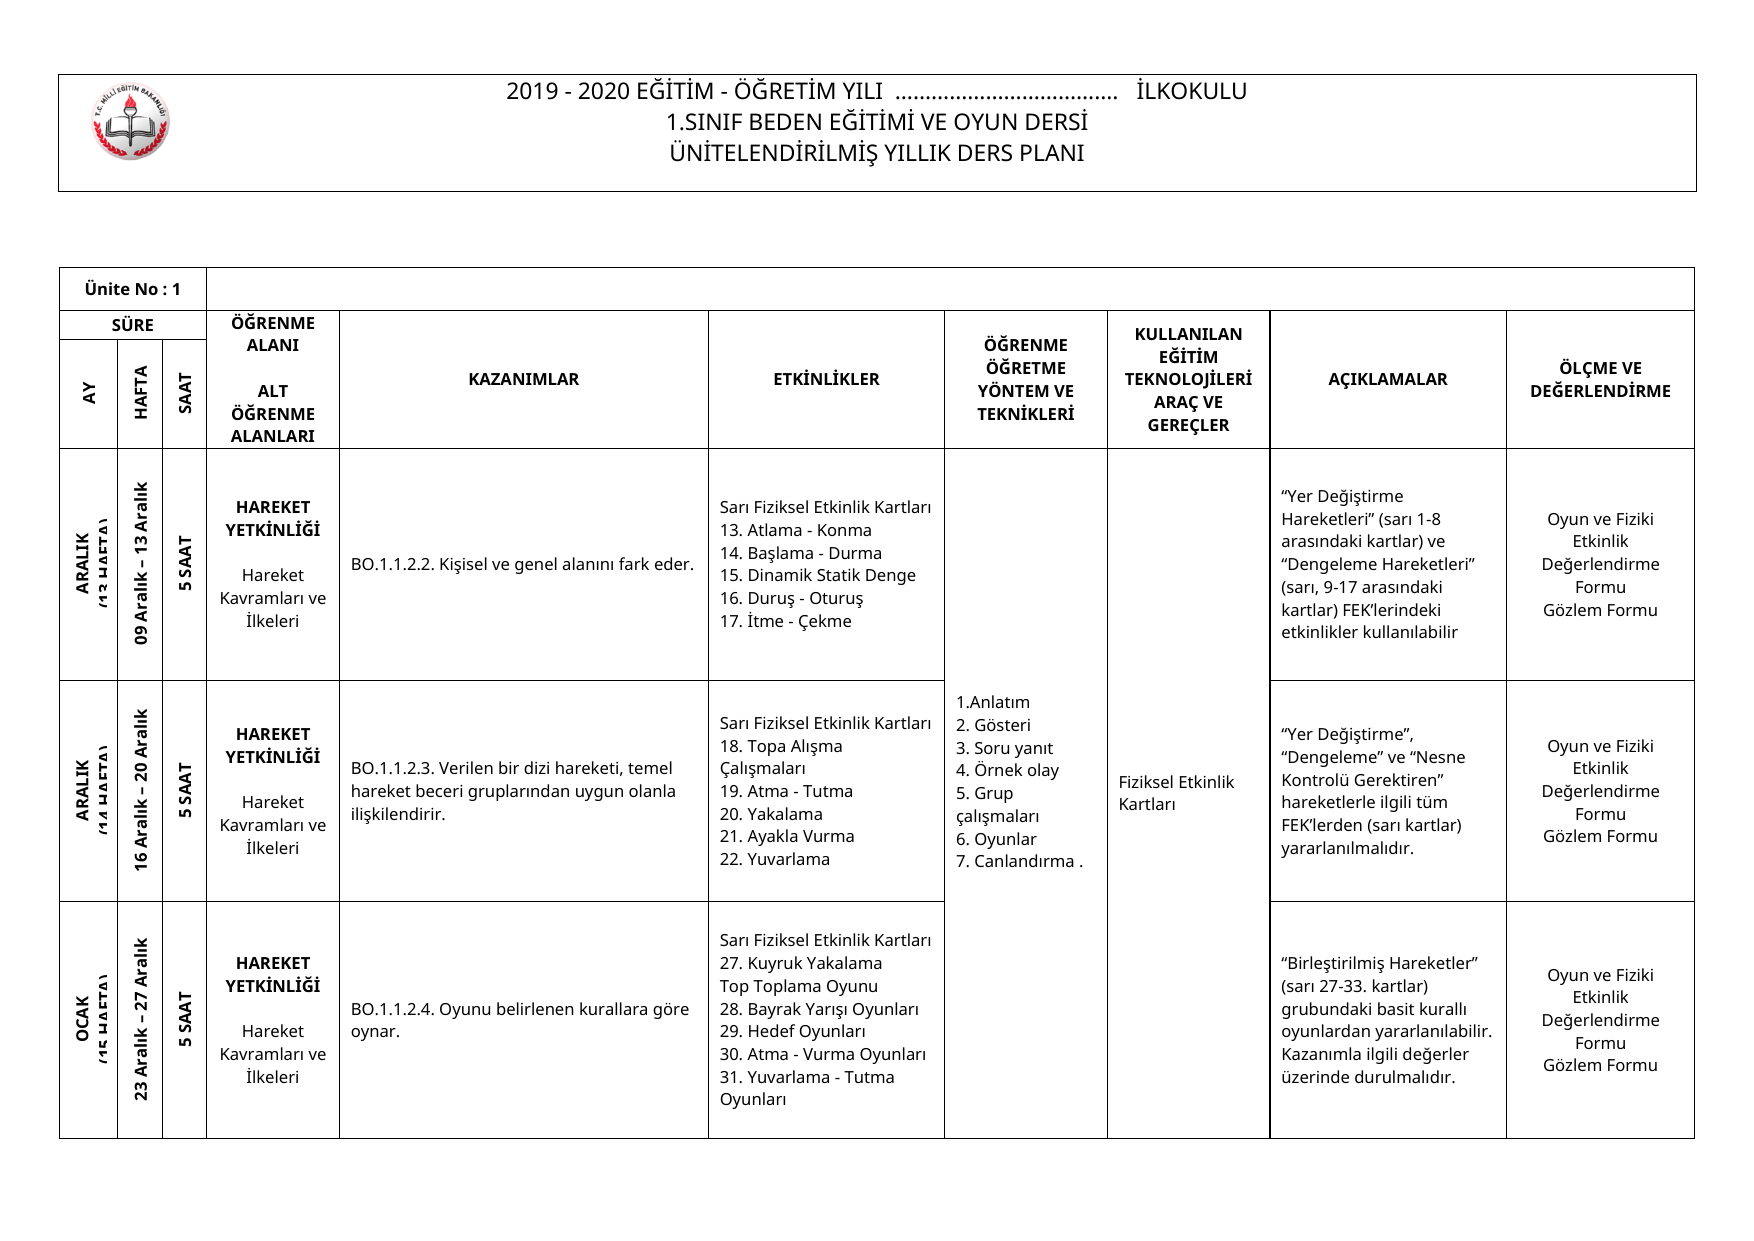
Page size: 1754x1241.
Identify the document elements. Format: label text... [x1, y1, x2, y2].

table_cell Oyun ve Fiziki Etkinlik Değerlendirme Formu Gözlem Formu [1507, 449, 1694, 680]
table_cell ÖLÇME VE DEĞERLENDİRME [1507, 311, 1694, 447]
table_cell Sarı Fiziksel Etkinlik Kartları 13. Atlama - Konma 14. Başlama - Durma 15. Dinamik Statik Denge 16. Duruş - Oturuş 17. İtme - Çekme [709, 449, 944, 680]
table_cell “Yer Değiştirme Hareketleri” (sarı 1-8 arasındaki kartlar) ve “Dengeleme Hareketleri” (sarı, 9-17 arasındaki kartlar) FEK’lerindeki etkinlikler kullanılabilir [1271, 449, 1506, 680]
table_cell Sarı Fiziksel Etkinlik Kartları 18. Topa Alışma Çalışmaları 19. Atma - Tutma 20. Yakalama 21. Ayakla Vurma 22. Yuvarlama [709, 681, 944, 901]
table_cell Oyun ve Fiziki Etkinlik Değerlendirme Formu Gözlem Formu [1507, 902, 1694, 1138]
table_cell BO.1.1.2.2. Kişisel ve genel alanını fark eder. [340, 449, 708, 680]
table_cell AY [60, 340, 117, 447]
table_cell 1.Anlatım 2. Gösteri 3. Soru yanıt 4. Örnek olay 5. Grup çalışmaları 6. Oyunlar 7. Canlandırma . [945, 449, 1107, 1138]
picture [85, 77, 175, 167]
table_header [207, 268, 1694, 310]
table_cell ETKİNLİKLER [709, 311, 944, 447]
table_cell SAAT [163, 340, 206, 447]
table_cell BO.1.1.2.3. Verilen bir dizi hareketi, temel hareket beceri gruplarından uygun olanla ilişkilendirir. [340, 681, 708, 901]
table_cell ÖĞRENME ALANI ALT ÖĞRENME ALANLARI [207, 311, 339, 447]
table_cell 23 Aralık – 27 Aralık [118, 902, 162, 1138]
table_cell “Yer Değiştirme”, “Dengeleme” ve “Nesne Kontrolü Gerektiren” hareketlerle ilgili tüm FEK’lerden (sarı kartlar) yararlanılmalıdır. [1271, 681, 1506, 901]
table_cell 5 SAAT [163, 681, 206, 901]
table_cell HAFTA [118, 340, 162, 447]
table_cell Oyun ve Fiziki Etkinlik Değerlendirme Formu Gözlem Formu [1507, 681, 1694, 901]
table_cell ARALIK (14.HAFTA) [60, 681, 117, 901]
table_cell 16 Aralık – 20 Aralık [118, 681, 162, 901]
table_cell HAREKET YETKİNLİĞİ Hareket Kavramları ve İlkeleri [207, 449, 339, 680]
table_cell BO.1.1.2.4. Oyunu belirlenen kurallara göre oynar. [340, 902, 708, 1138]
table_cell HAREKET YETKİNLİĞİ Hareket Kavramları ve İlkeleri [207, 681, 339, 901]
table_cell ARALIK (13.HAFTA) [60, 449, 117, 680]
table_cell 5 SAAT [163, 902, 206, 1138]
table_cell “Birleştirilmiş Hareketler” (sarı 27-33. kartlar) grubundaki basit kurallı oyunlardan yararlanılabilir. Kazanımla ilgili değerler üzerinde durulmalıdır. [1271, 902, 1506, 1138]
table_header Ünite No : 1 [60, 268, 206, 310]
table_cell KAZANIMLAR [340, 311, 708, 447]
table_cell 09 Aralık – 13 Aralık [118, 449, 162, 680]
table_cell HAREKET YETKİNLİĞİ Hareket Kavramları ve İlkeleri [207, 902, 339, 1138]
table_cell Fiziksel Etkinlik Kartları [1108, 449, 1269, 1138]
table_cell SÜRE [60, 311, 206, 338]
table_cell 5 SAAT [163, 449, 206, 680]
table_cell OCAK (15.HAFTA) [60, 902, 117, 1138]
table_cell ÖĞRENME ÖĞRETME YÖNTEM VE TEKNİKLERİ [945, 311, 1107, 447]
table_cell Sarı Fiziksel Etkinlik Kartları 27. Kuyruk Yakalama Top Toplama Oyunu 28. Bayrak Yarışı Oyunları 29. Hedef Oyunları 30. Atma - Vurma Oyunları 31. Yuvarlama - Tutma Oyunları [709, 902, 944, 1138]
table_cell AÇIKLAMALAR [1271, 311, 1506, 447]
table_cell KULLANILAN EĞİTİM TEKNOLOJİLERİ ARAÇ VE GEREÇLER [1108, 311, 1269, 447]
